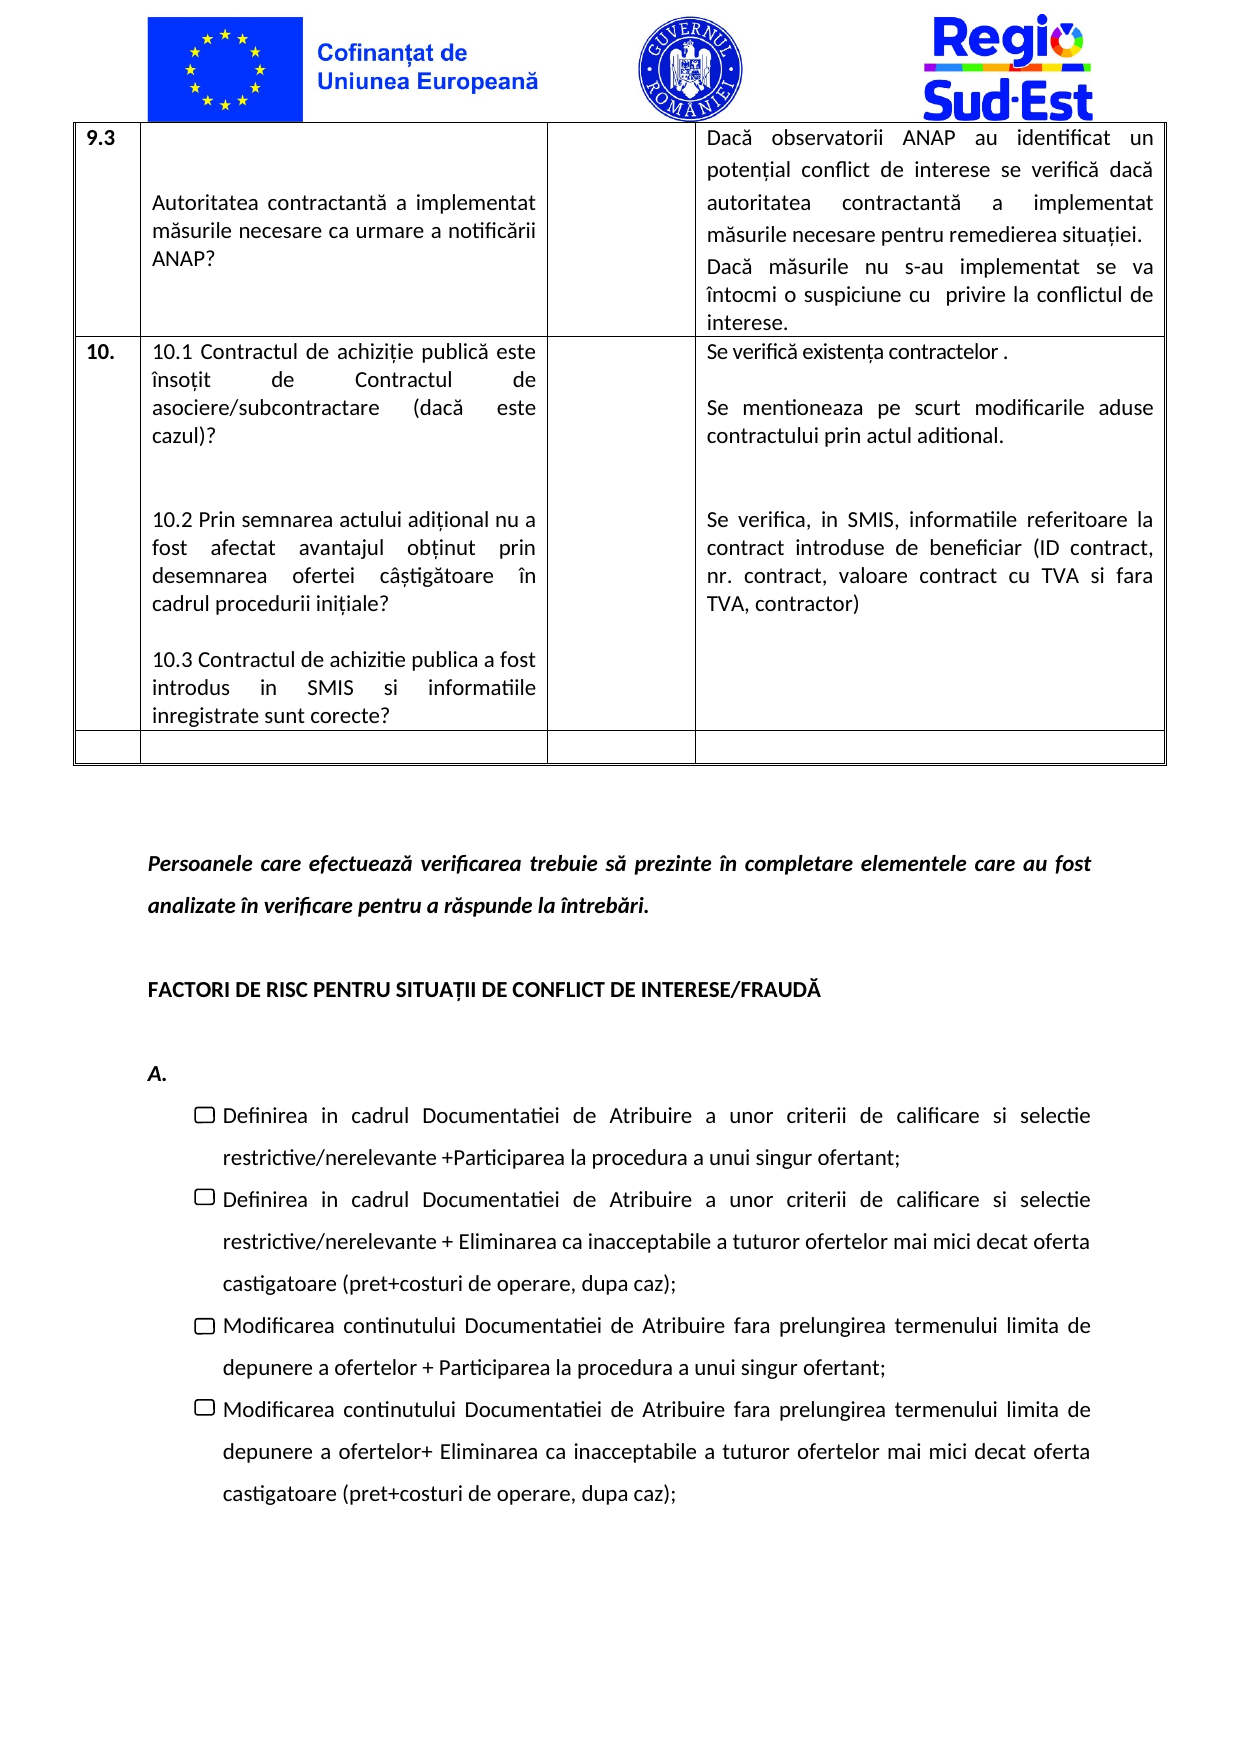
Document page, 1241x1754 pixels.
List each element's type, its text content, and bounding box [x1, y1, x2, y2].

table_cell [548, 123, 695, 336]
text Modificarea continutului Documentatiei de Atribuire fara prelungirea termenului limita de depunere a ofertelor+ Eliminarea ca inacceptabile a tuturor ofertelor mai mici decat oferta castigatoare (pret+costuri de operare, dupa caz); [223, 1395, 1092, 1507]
text Definirea in cadrul Documentatiei de Atribuire a unor criterii de calificare si selectie restrictive/nerelevante +Participarea la procedura a unui singur ofertant; [223, 1101, 1092, 1171]
text FACTORI DE RISC PENTRU SITUAŢII DE CONFLICT DE INTERESE/FRAUDĂ [148, 975, 1092, 1003]
text A. [148, 1059, 1092, 1087]
text Definirea in cadrul Documentatiei de Atribuire a unor criterii de calificare si selectie restrictive/nerelevante + Eliminarea ca inacceptabile a tuturor ofertelor mai mici decat oferta castigatoare (pret+costuri de operare, dupa caz); [223, 1185, 1092, 1297]
table_cell Autoritatea contractantă a implementat măsurile necesare ca urmare a notificării ANAP? [141, 123, 547, 336]
text Modificarea continutului Documentatiei de Atribuire fara prelungirea termenului limita de depunere a ofertelor + Participarea la procedura a unui singur ofertant; [223, 1311, 1092, 1381]
table_cell Se verifică existenţa contractelor . Se mentioneaza pe scurt modificarile aduse contractului prin actul aditional. Se verifica, in SMIS, informatiile referitoare la contract introduse de beneficiar (ID contract, nr. contract, valoare contract cu TVA si fara TVA, contractor) [696, 337, 1164, 729]
picture [147, 14, 1093, 122]
table_cell Dacă observatorii ANAP au identificat un potenţial conflict de interese se verifică dacă autoritatea contractantă a implementat măsurile necesare pentru remedierea situaţiei. Dacă măsurile nu s-au implementat se va întocmi o suspiciune cu privire la conflictul de interese. [696, 123, 1164, 336]
table_cell [696, 731, 1164, 762]
table_cell [141, 731, 547, 762]
table_cell 9.3 [76, 123, 140, 336]
text Persoanele care efectuează verificarea trebuie să prezinte în completare elementele care au fost analizate în verificare pentru a răspunde la întrebări. [148, 849, 1092, 919]
table_cell 10.1 Contractul de achiziţie publică este însoţit de Contractul de asociere/subcontractare (dacă este cazul)? 10.2 Prin semnarea actului adiţional nu a fost afectat avantajul obţinut prin desemnarea ofertei câştigătoare în cadrul procedurii iniţiale? 10.3 Contractul de achizitie publica a fost introdus in SMIS si informatiile inregistrate sunt corecte? [141, 337, 547, 729]
table_cell [548, 337, 695, 729]
table_cell 10. [76, 337, 140, 729]
table_cell [76, 731, 140, 762]
table_cell [548, 731, 695, 762]
